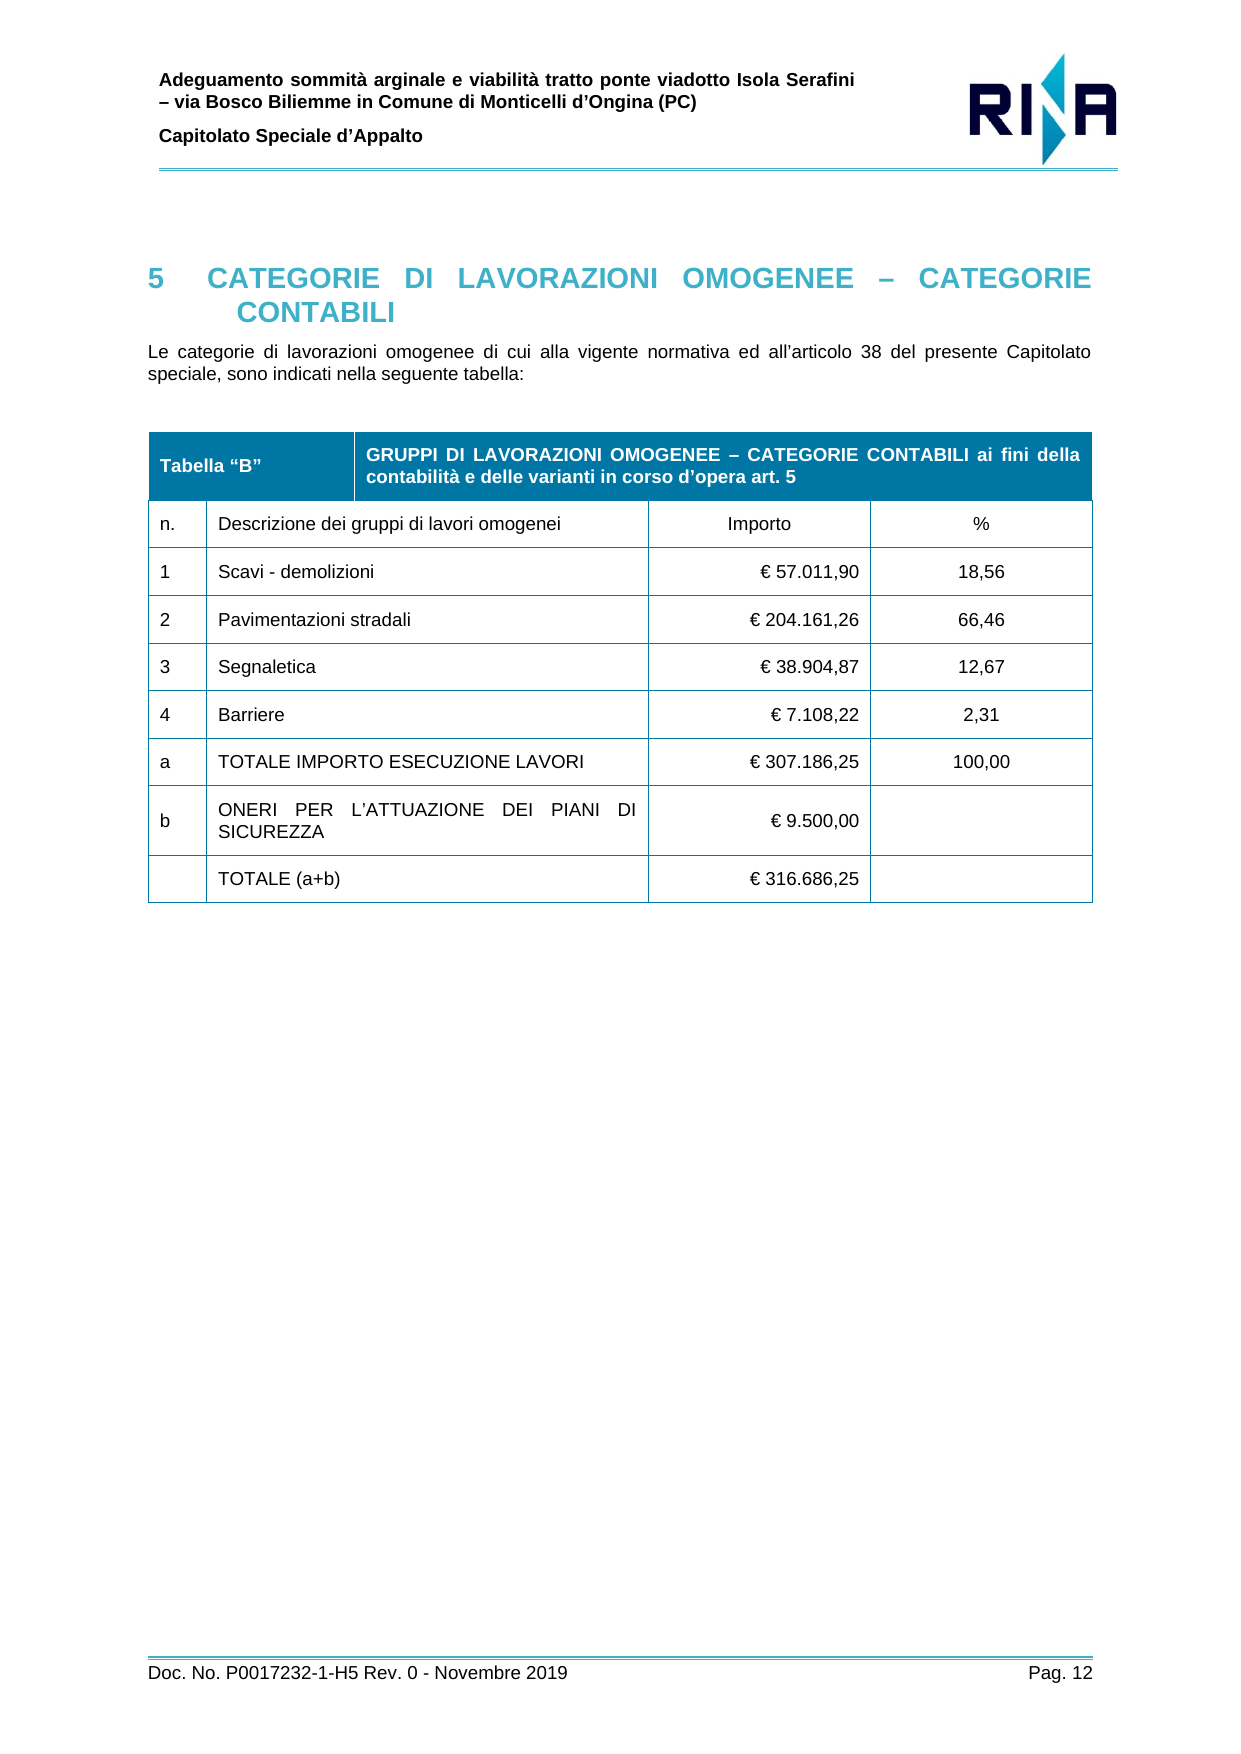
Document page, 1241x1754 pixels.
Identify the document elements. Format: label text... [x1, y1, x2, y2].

table_cell 2,31 [871, 691, 1092, 738]
table_cell Scavi - demolizioni [207, 548, 648, 595]
table_cell Barriere [207, 691, 648, 738]
table_cell € 7.108,22 [649, 691, 870, 738]
table_header GRUPPI DI LAVORAZIONI OMOGENEE – CATEGORIE CONTABILI ai fini della contabilità e delle varianti in corso d’opera art. 5 [355, 432, 1092, 500]
table_cell € 9.500,00 [649, 786, 870, 854]
table_cell Descrizione dei gruppi di lavori omogenei [207, 501, 648, 547]
table_cell € 38.904,87 [649, 644, 870, 690]
table_cell % [871, 501, 1092, 547]
table_cell € 316.686,25 [649, 856, 870, 902]
table_cell n. [149, 501, 206, 547]
table_cell 1 [149, 548, 206, 595]
table_header Tabella “B” [149, 432, 354, 500]
table_cell 3 [149, 644, 206, 690]
table_cell [871, 856, 1092, 902]
table_cell b [149, 786, 206, 854]
table_cell € 204.161,26 [649, 596, 870, 642]
picture [969, 53, 1117, 165]
table_cell ONERI PER L’ATTUAZIONE DEI PIANI DI SICUREZZA [207, 786, 648, 854]
table_cell [871, 786, 1092, 854]
table_cell 100,00 [871, 739, 1092, 785]
table_cell 4 [149, 691, 206, 738]
text Le categorie di lavorazioni omogenee di cui alla vigente normativa ed all’articolo 38 del presente Capitolato speciale, sono indicati nella seguente tabella: [148, 341, 1093, 384]
table_cell Importo [649, 501, 870, 547]
subtitle categorie di lavorazioni omogenee – categorie contabili [148, 261, 1093, 328]
table_cell a [149, 739, 206, 785]
table_cell Segnaletica [207, 644, 648, 690]
table_cell 2 [149, 596, 206, 642]
table_cell € 57.011,90 [649, 548, 870, 595]
table_cell 12,67 [871, 644, 1092, 690]
table_cell 66,46 [871, 596, 1092, 642]
table_cell Pavimentazioni stradali [207, 596, 648, 642]
table_cell 18,56 [871, 548, 1092, 595]
table_cell TOTALE IMPORTO ESECUZIONE LAVORI [207, 739, 648, 785]
table_cell € 307.186,25 [649, 739, 870, 785]
table_cell [149, 856, 206, 902]
table_cell TOTALE (a+b) [207, 856, 648, 902]
